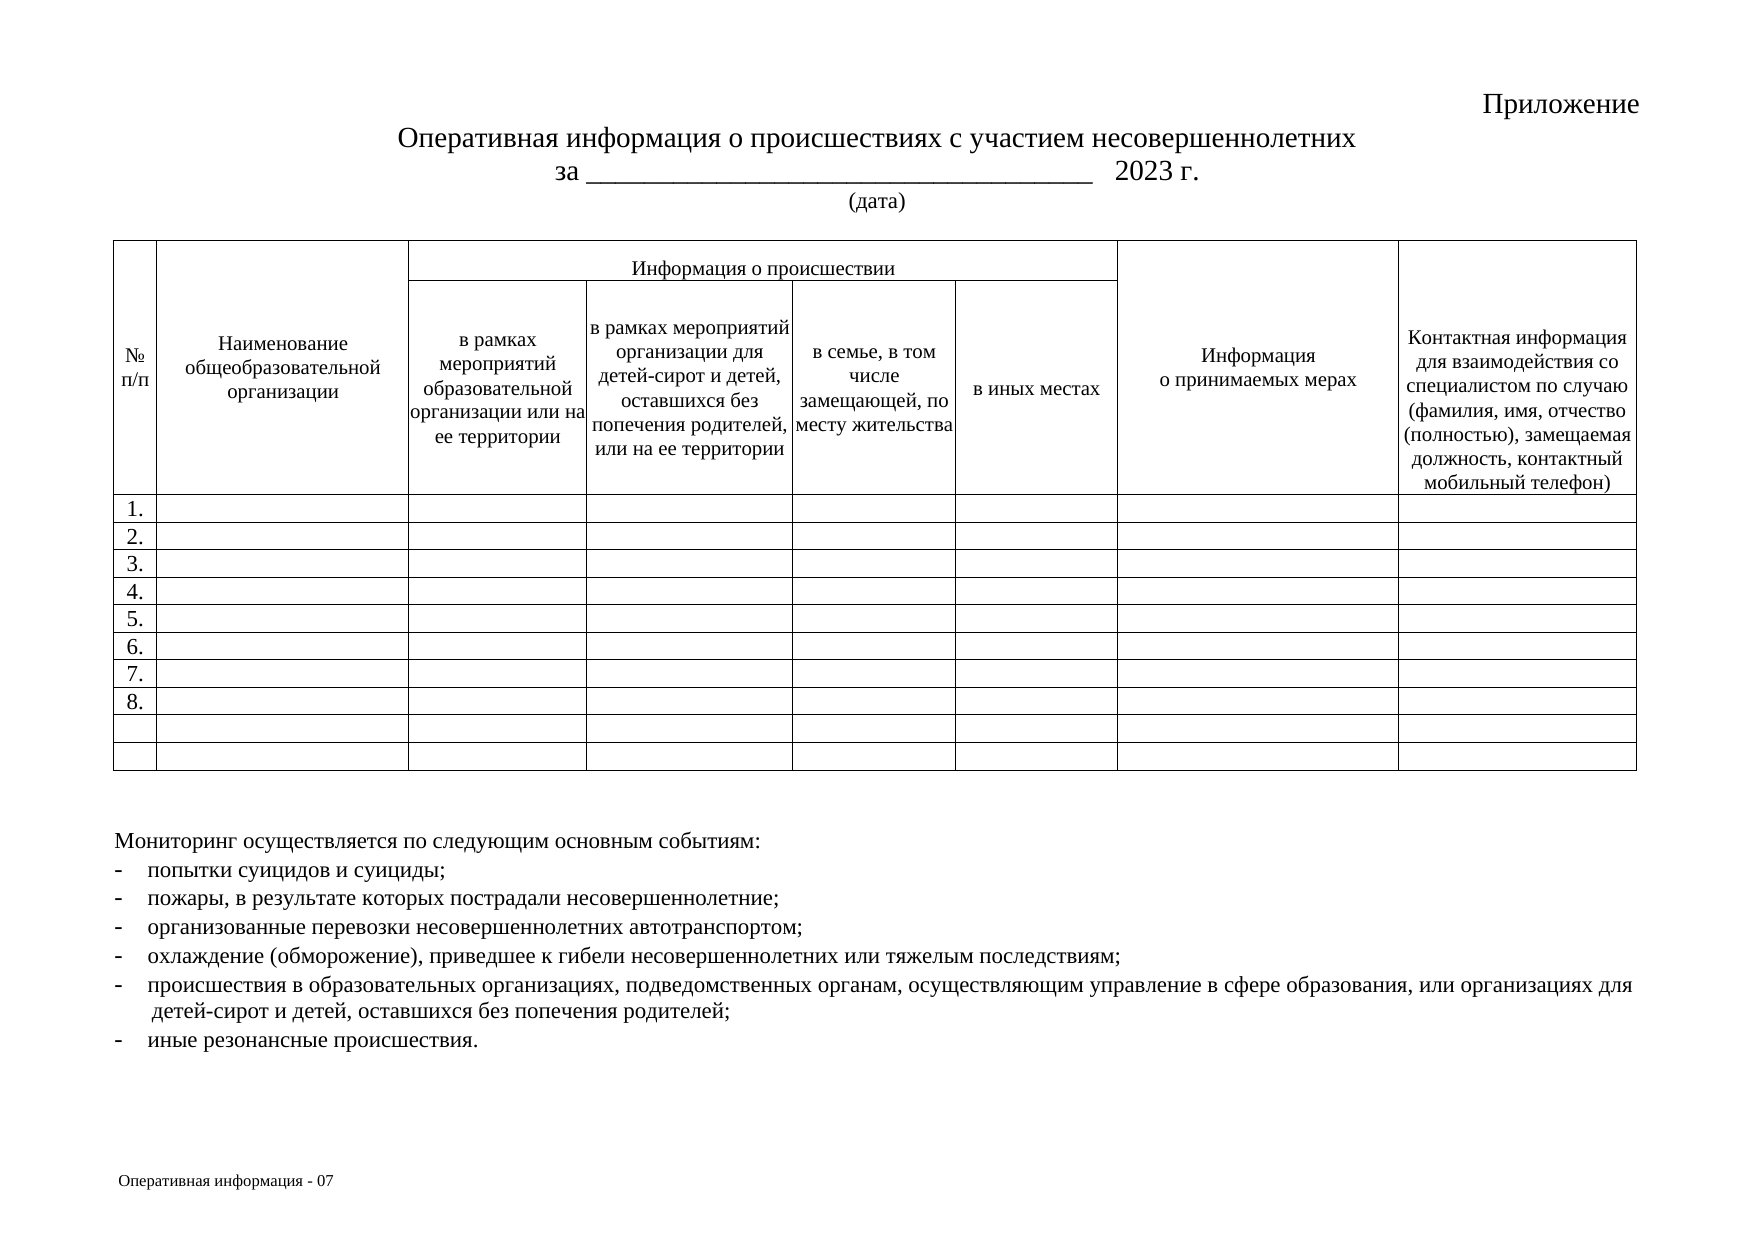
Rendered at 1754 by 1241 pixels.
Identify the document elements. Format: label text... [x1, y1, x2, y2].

text Оперативная информация о происшествиях с участием несовершеннолетних [114, 120, 1640, 153]
table_cell [587, 605, 792, 632]
table_cell [1399, 523, 1636, 549]
table_cell в рамках мероприятий образовательной организации или на ее территории [409, 281, 586, 494]
table_cell 7. [114, 660, 156, 687]
text за 2023 г. [114, 153, 1640, 187]
table_cell [1118, 550, 1398, 577]
table_cell 2. [114, 523, 156, 549]
table_cell 4. [114, 578, 156, 604]
table_cell [956, 660, 1117, 687]
table_cell [793, 495, 955, 522]
table_cell в рамках мероприятий организации для детей-сирот и детей, оставшихся без попечения родителей, или на ее территории [587, 281, 792, 494]
table_header Информация о происшествии [409, 241, 1117, 280]
table_cell [157, 578, 408, 604]
table_cell [409, 688, 586, 714]
table_cell [793, 550, 955, 577]
table_cell [409, 495, 586, 522]
table_header Контактная информация для взаимодействия со специалистом по случаю (фамилия, имя, отчество (полностью), замещаемая должность, контактный мобильный телефон) [1399, 241, 1636, 494]
table_cell [587, 660, 792, 687]
table_cell [157, 688, 408, 714]
table_cell [409, 660, 586, 687]
table_header № п/п [114, 241, 156, 494]
table_cell [793, 660, 955, 687]
text Приложение [114, 86, 1640, 120]
table_cell [1399, 605, 1636, 632]
list пожары, в результате которых пострадали несовершеннолетние; [114, 882, 1640, 911]
table_cell [793, 688, 955, 714]
table_cell [1399, 495, 1636, 522]
table_cell [587, 688, 792, 714]
table_cell [1118, 688, 1398, 714]
table_cell [1118, 715, 1398, 742]
table_cell [157, 660, 408, 687]
table_cell [1118, 523, 1398, 549]
table_cell [1399, 660, 1636, 687]
table_cell [587, 715, 792, 742]
table_header Наименование общеобразовательной организации [157, 241, 408, 494]
table_cell [956, 605, 1117, 632]
table_cell [587, 495, 792, 522]
table_cell [409, 523, 586, 549]
table_cell [1399, 633, 1636, 659]
table_cell [157, 715, 408, 742]
table_cell [157, 743, 408, 770]
table_cell 1. [114, 495, 156, 522]
table_cell [1118, 743, 1398, 770]
table_cell [956, 688, 1117, 714]
list происшествия в образовательных организациях, подведомственных органам, осуществляющим управление в сфере образования, или организациях для детей-сирот и детей, оставшихся без попечения родителей; [114, 969, 1640, 1024]
table_cell [1399, 688, 1636, 714]
table_cell [1399, 715, 1636, 742]
table_cell [956, 523, 1117, 549]
text Мониторинг осуществляется по следующим основным событиям: [114, 827, 1640, 854]
table_cell 3. [114, 550, 156, 577]
table_cell [409, 715, 586, 742]
table_cell 5. [114, 605, 156, 632]
table_cell 8. [114, 688, 156, 714]
table_cell [587, 633, 792, 659]
table_cell [114, 715, 156, 742]
table_cell [1118, 495, 1398, 522]
text (дата) [114, 187, 1640, 213]
table_cell [956, 743, 1117, 770]
table_cell [157, 605, 408, 632]
table_cell [1399, 743, 1636, 770]
table_cell [793, 715, 955, 742]
table_cell [1399, 578, 1636, 604]
list попытки суицидов и суициды; [114, 854, 1640, 882]
list иные резонансные происшествия. [114, 1024, 1640, 1053]
table_cell [793, 633, 955, 659]
table_cell [157, 633, 408, 659]
table_cell [1399, 550, 1636, 577]
table_cell 6. [114, 633, 156, 659]
table_cell [956, 578, 1117, 604]
table_cell [409, 605, 586, 632]
table_cell в иных местах [956, 281, 1117, 494]
table_cell [409, 550, 586, 577]
table_header Информация о принимаемых мерах [1118, 241, 1398, 494]
table_cell [114, 743, 156, 770]
list охлаждение (обморожение), приведшее к гибели несовершеннолетних или тяжелым последствиям; [114, 940, 1640, 969]
table_cell [1118, 578, 1398, 604]
table_cell в семье, в том числе замещающей, по месту жительства [793, 281, 955, 494]
table_cell [956, 550, 1117, 577]
table_cell [409, 743, 586, 770]
table_cell [409, 578, 586, 604]
table_cell [1118, 633, 1398, 659]
table_cell [587, 550, 792, 577]
list организованные перевозки несовершеннолетних автотранспортом; [114, 911, 1640, 940]
table_cell [956, 715, 1117, 742]
table_cell [587, 578, 792, 604]
table_cell [1118, 660, 1398, 687]
table_cell [793, 605, 955, 632]
table_cell [409, 633, 586, 659]
table_cell [956, 495, 1117, 522]
table_cell [587, 743, 792, 770]
table_cell [157, 523, 408, 549]
table_cell [956, 633, 1117, 659]
table_cell [587, 523, 792, 549]
table_cell [793, 743, 955, 770]
table_cell [157, 550, 408, 577]
table_cell [793, 578, 955, 604]
table_cell [1118, 605, 1398, 632]
table_cell [157, 495, 408, 522]
table_cell [793, 523, 955, 549]
